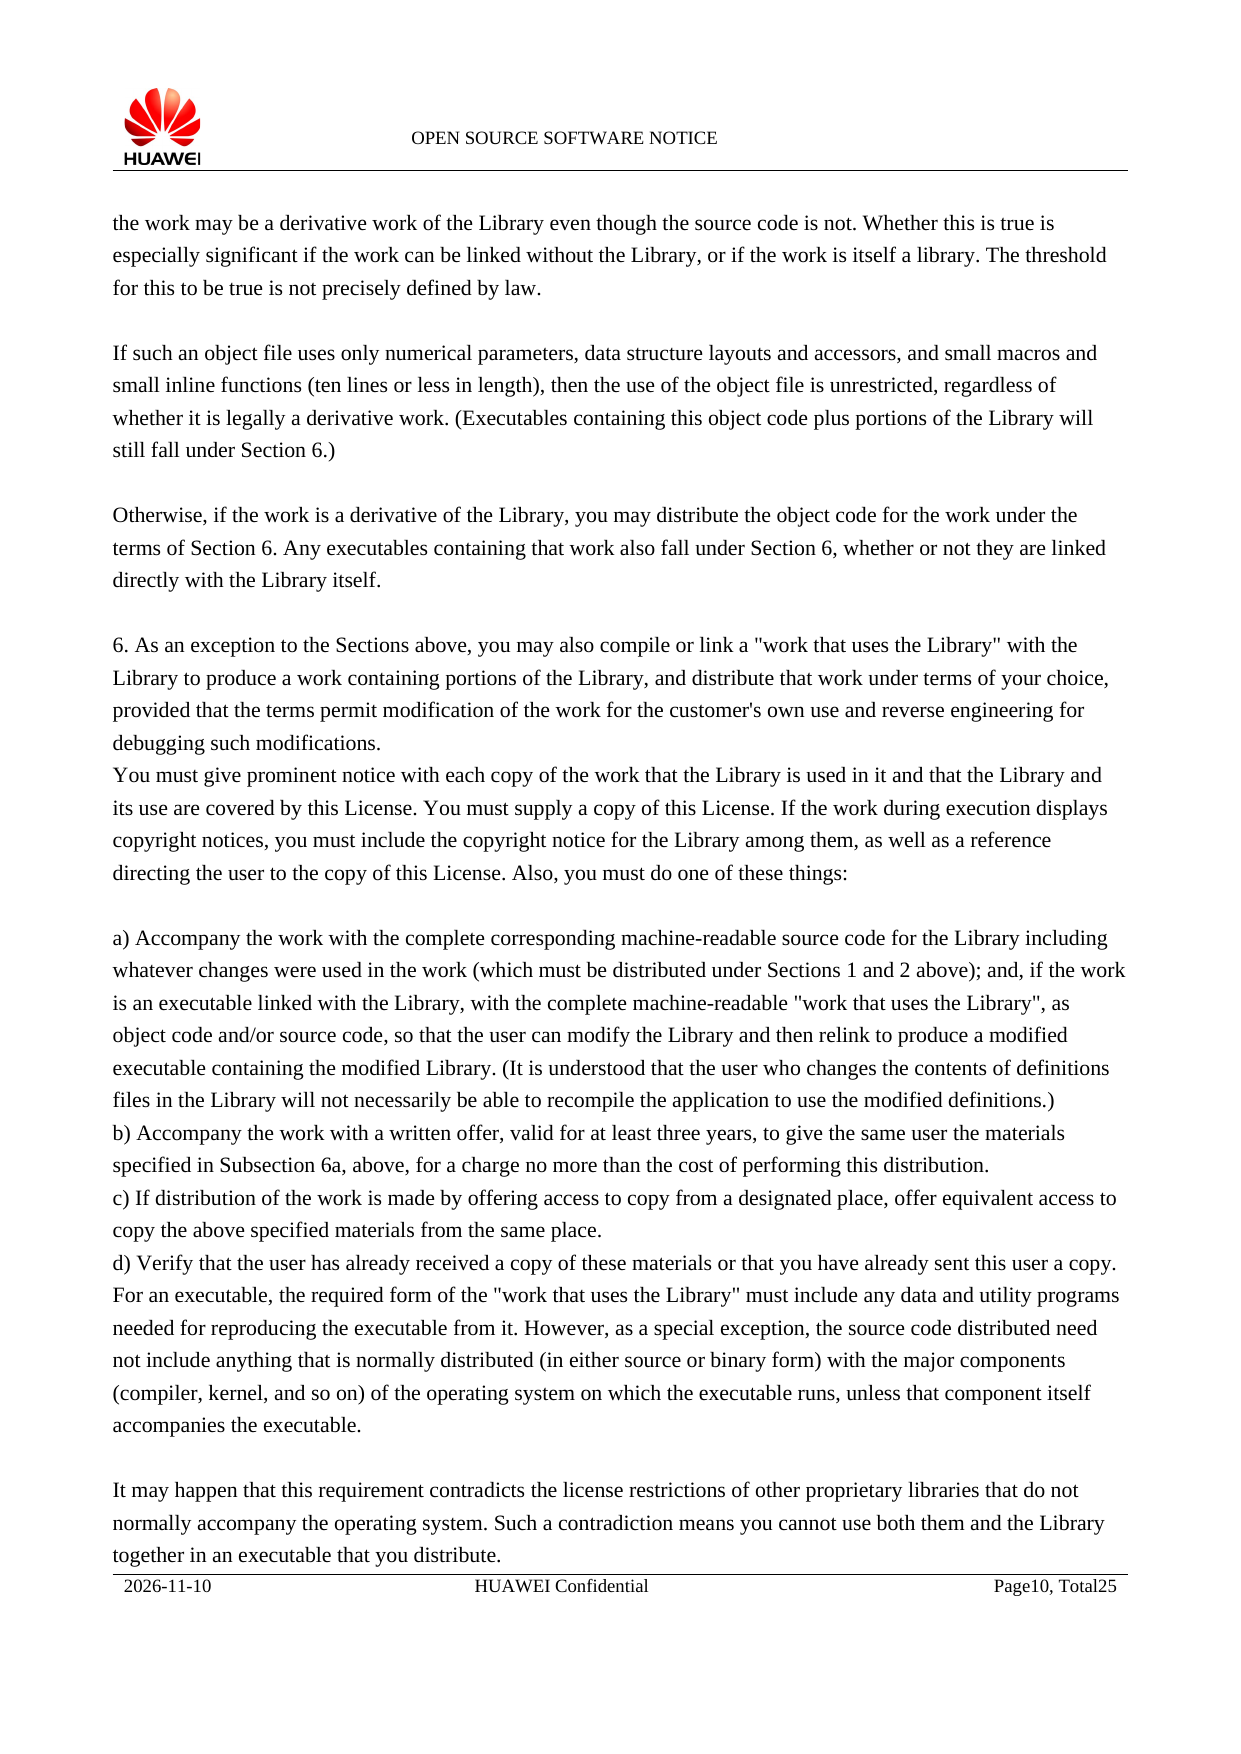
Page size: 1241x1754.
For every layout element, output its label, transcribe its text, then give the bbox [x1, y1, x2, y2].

text 6. As an exception to the Sections above, you may also compile or link a "work that uses the Library" with the Library to produce a work containing portions of the Library, and distribute that work under terms of your choice, provided that the terms permit modification of the work for the customer's own use and reverse engineering for debugging such modifications. [112, 629, 1128, 759]
text You must give prominent notice with each copy of the work that the Library is used in it and that the Library and its use are covered by this License. You must supply a copy of this License. If the work during execution displays copyright notices, you must include the copyright notice for the Library among them, as well as a reference directing the user to the copy of this License. Also, you must do one of these things: [112, 759, 1128, 889]
text Otherwise, if the work is a derivative of the Library, you may distribute the object code for the work under the terms of Section 6. Any executables containing that work also fall under Section 6, whether or not they are linked directly with the Library itself. [112, 499, 1128, 596]
text For an executable, the required form of the "work that uses the Library" must include any data and utility programs needed for reproducing the executable from it. However, as a special exception, the source code distributed need not include anything that is normally distributed (in either source or binary form) with the major components (compiler, kernel, and so on) of the operating system on which the executable runs, unless that component itself accompanies the executable. [112, 1279, 1128, 1441]
text d) Verify that the user has already received a copy of these materials or that you have already sent this user a copy. [112, 1246, 1128, 1279]
text c) If distribution of the work is made by offering access to copy from a designated place, offer equivalent access to copy the above specified materials from the same place. [112, 1181, 1128, 1246]
text It may happen that this requirement contradicts the license restrictions of other proprietary libraries that do not normally accompany the operating system. Such a contradiction means you cannot use both them and the Library together in an executable that you distribute. [112, 1474, 1128, 1571]
text If such an object file uses only numerical parameters, data structure layouts and accessors, and small macros and small inline functions (ten lines or less in length), then the use of the object file is unrestricted, regardless of whether it is legally a derivative work. (Executables containing this object code plus portions of the Library will still fall under Section 6.) [112, 336, 1128, 466]
picture [124, 88, 201, 165]
text a) Accompany the work with the complete corresponding machine-readable source code for the Library including whatever changes were used in the work (which must be distributed under Sections 1 and 2 above); and, if the work is an executable linked with the Library, with the complete machine-readable "work that uses the Library", as object code and/or source code, so that the user can modify the Library and then relink to produce a modified executable containing the modified Library. (It is understood that the user who changes the contents of definitions files in the Library will not necessarily be able to recompile the application to use the modified definitions.) [112, 921, 1128, 1116]
text b) Accompany the work with a written offer, valid for at least three years, to give the same user the materials specified in Subsection 6a, above, for a charge no more than the cost of performing this distribution. [112, 1116, 1128, 1181]
